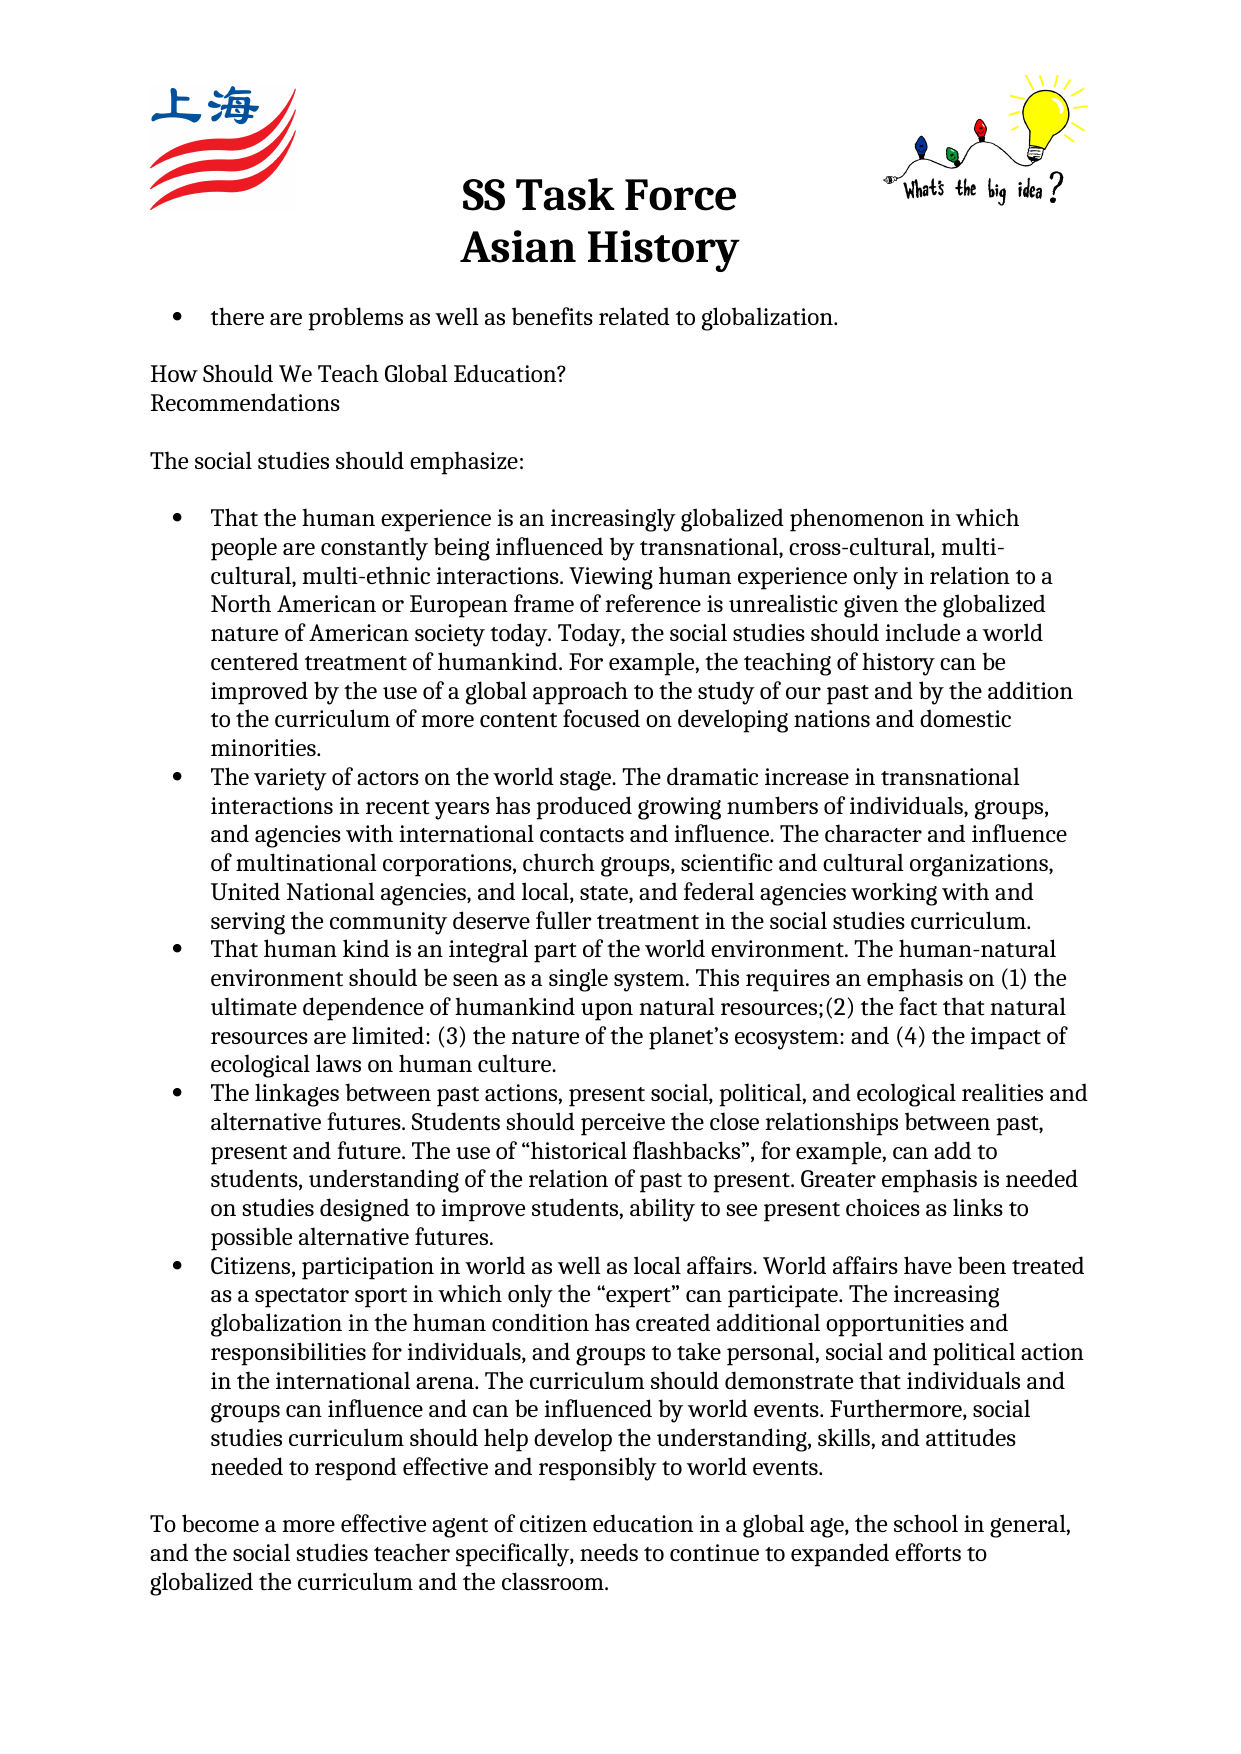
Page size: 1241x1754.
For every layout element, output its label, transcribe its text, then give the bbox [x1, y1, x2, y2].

text Recommendations [150, 389, 1090, 418]
text To become a more effective agent of citizen education in a global age, the school in general, and the social studies teacher specifically, needs to continue to expanded efforts to globalized the curriculum and the classroom. [150, 1510, 1090, 1597]
text The social studies should emphasize: [150, 447, 1090, 475]
list The variety of actors on the world stage. The dramatic increase in transnational interactions in recent years has produced growing numbers of individuals, groups, and agencies with international contacts and influence. The character and influence of multinational corporations, church groups, scientific and cultural organizations, United National agencies, and local, state, and federal agencies working with and serving the community deserve fuller treatment in the social studies curriculum. [173, 763, 1090, 935]
list That the human experience is an increasingly globalized phenomenon in which people are constantly being influenced by transnational, cross-cultural, multi-cultural, multi-ethnic interactions. Viewing human experience only in relation to a North American or European frame of reference is unrealistic given the globalized nature of American society today. Today, the social studies should include a world centered treatment of humankind. For example, the teaching of history can be improved by the use of a global approach to the study of our past and by the addition to the curriculum of more content focused on developing nations and domestic minorities. [173, 504, 1090, 763]
list there are problems as well as benefits related to globalization. [173, 303, 1090, 332]
picture [150, 86, 296, 210]
list Citizens‚ participation in world as well as local affairs. World affairs have been treated as a spectator sport in which only the “expert” can participate. The increasing globalization in the human condition has created additional opportunities and responsibilities for individuals, and groups to take personal, social and political action in the international arena. The curriculum should demonstrate that individuals and groups can influence and can be influenced by world events. Furthermore, social studies curriculum should help develop the understanding, skills, and attitudes needed to respond effective and responsibly to world events. [173, 1252, 1090, 1482]
list The linkages between past actions, present social, political, and ecological realities and alternative futures. Students should perceive the close relationships between past, present and future. The use of “historical flashbacks”, for example, can add to students‚ understanding of the relation of past to present. Greater emphasis is needed on studies designed to improve students‚ ability to see present choices as links to possible alternative futures. [173, 1079, 1090, 1252]
picture [877, 75, 1088, 210]
text How Should We Teach Global Education? [150, 360, 1090, 389]
list That human kind is an integral part of the world environment. The human-natural environment should be seen as a single system. This requires an emphasis on (1) the ultimate dependence of humankind upon natural resources;(2) the fact that natural resources are limited: (3) the nature of the planet’s ecosystem: and (4) the impact of ecological laws on human culture. [173, 935, 1090, 1079]
